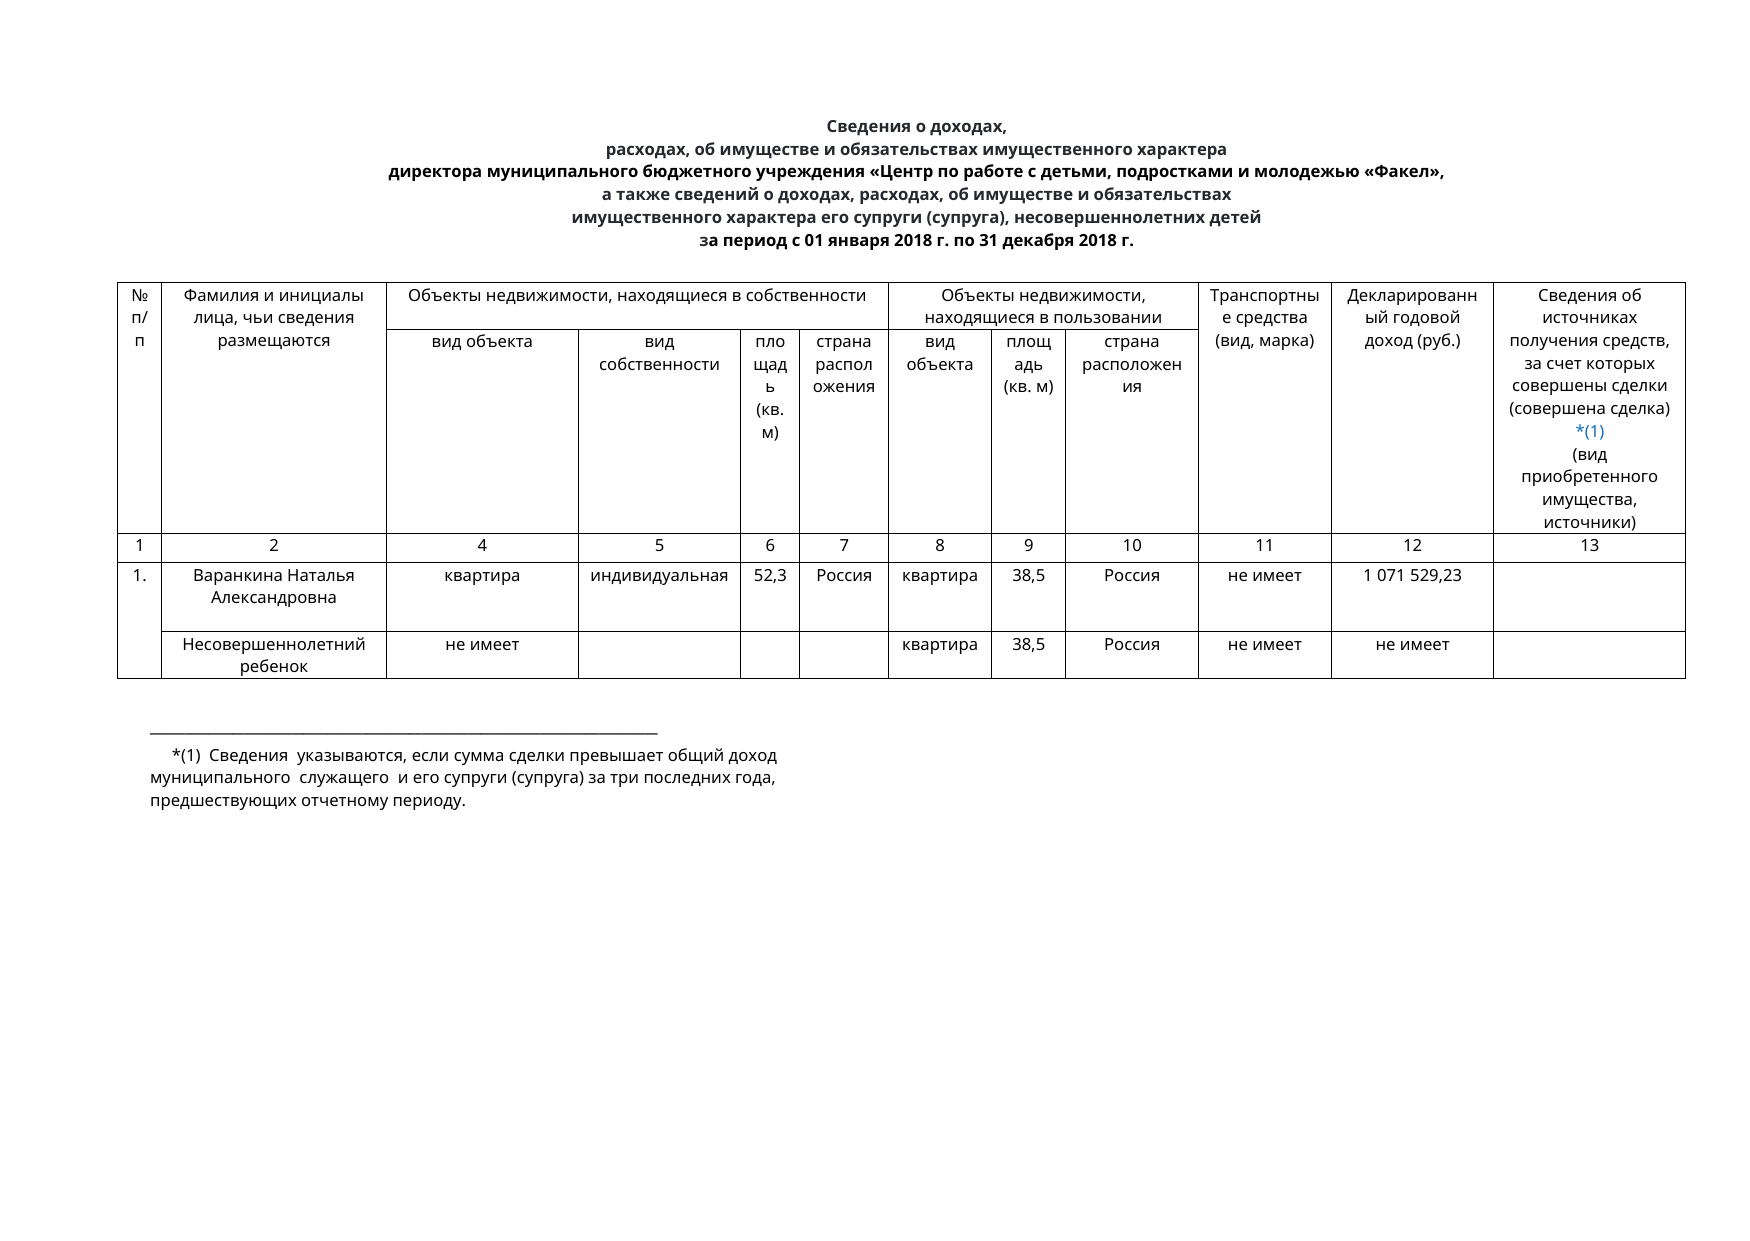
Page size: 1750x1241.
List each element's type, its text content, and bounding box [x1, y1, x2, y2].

text предшествующих отчетному периоду. [150, 789, 1683, 811]
table_cell не имеет [1199, 632, 1331, 678]
table_cell [579, 632, 740, 678]
table_cell 13 [1494, 534, 1685, 562]
table_cell 1 [118, 534, 161, 562]
table_cell страна расположения [800, 330, 888, 533]
table_cell 52,3 [741, 563, 799, 631]
table_cell 1 071 529,23 [1332, 563, 1493, 631]
table_cell 8 [889, 534, 991, 562]
table_cell квартира [889, 563, 991, 631]
table_header Сведения об источниках получения средств, за счет которых совершены сделки (совершена сделка) *(1) (вид приобретенного имущества, источники) [1494, 283, 1685, 533]
table_header Декларированный годовой доход (руб.) [1332, 283, 1493, 533]
table_cell 2 [162, 534, 386, 562]
table_cell страна расположения [1066, 330, 1198, 533]
table_cell площадь (кв. м) [741, 330, 799, 533]
table_cell не имеет [387, 632, 578, 678]
text а также сведений о доходах, расходах, об имуществе и обязательствах [150, 183, 1683, 205]
table_cell 9 [992, 534, 1065, 562]
table_cell 5 [579, 534, 740, 562]
table_header Объекты недвижимости, находящиеся в собственности [387, 283, 888, 328]
text директора муниципального бюджетного учреждения «Центр по работе с детьми, подростками и молодежью «Факел», [150, 160, 1683, 183]
table_cell 4 [387, 534, 578, 562]
table_cell 38,5 [992, 563, 1065, 631]
table_cell не имеет [1332, 632, 1493, 678]
table_cell 11 [1199, 534, 1331, 562]
table_cell [1494, 563, 1685, 631]
table_header Транспортные средства (вид, марка) [1199, 283, 1331, 533]
text расходах, об имуществе и обязательствах имущественного характера [150, 137, 1683, 160]
text имущественного характера его супруги (супруга), несовершеннолетних детей [150, 205, 1683, 228]
table_cell 6 [741, 534, 799, 562]
text Сведения о доходах, [150, 114, 1683, 137]
table_cell 1. [118, 563, 161, 678]
table_header № п/п [118, 283, 161, 533]
table_cell 12 [1332, 534, 1493, 562]
table_cell квартира [889, 632, 991, 678]
table_cell квартира [387, 563, 578, 631]
table_cell площадь (кв. м) [992, 330, 1065, 533]
table_cell Россия [1066, 632, 1198, 678]
table_cell вид объекта [889, 330, 991, 533]
text за период с 01 января 2018 г. по 31 декабря 2018 г. [150, 228, 1683, 251]
table_cell [1494, 632, 1685, 678]
text *(1) Сведения указываются, если сумма сделки превышает общий доход [150, 743, 1683, 766]
table_cell Россия [1066, 563, 1198, 631]
table_cell Россия [800, 563, 888, 631]
table_cell [741, 632, 799, 678]
table_header Объекты недвижимости, находящиеся в пользовании [889, 283, 1198, 328]
table_cell 7 [800, 534, 888, 562]
table_cell 10 [1066, 534, 1198, 562]
table_cell индивидуальная [579, 563, 740, 631]
table_cell [800, 632, 888, 678]
table_cell вид объекта [387, 330, 578, 533]
text ─────────────────────────────────────────── [150, 724, 1683, 743]
table_header Фамилия и инициалы лица, чьи сведения размещаются [162, 283, 386, 533]
text муниципального служащего и его супруги (супруга) за три последних года, [150, 766, 1683, 789]
table_cell вид собственности [579, 330, 740, 533]
table_cell 38,5 [992, 632, 1065, 678]
table_cell Варанкина Наталья Александровна [162, 563, 386, 631]
table_cell Несовершеннолетний ребенок [162, 632, 386, 678]
table_cell не имеет [1199, 563, 1331, 631]
